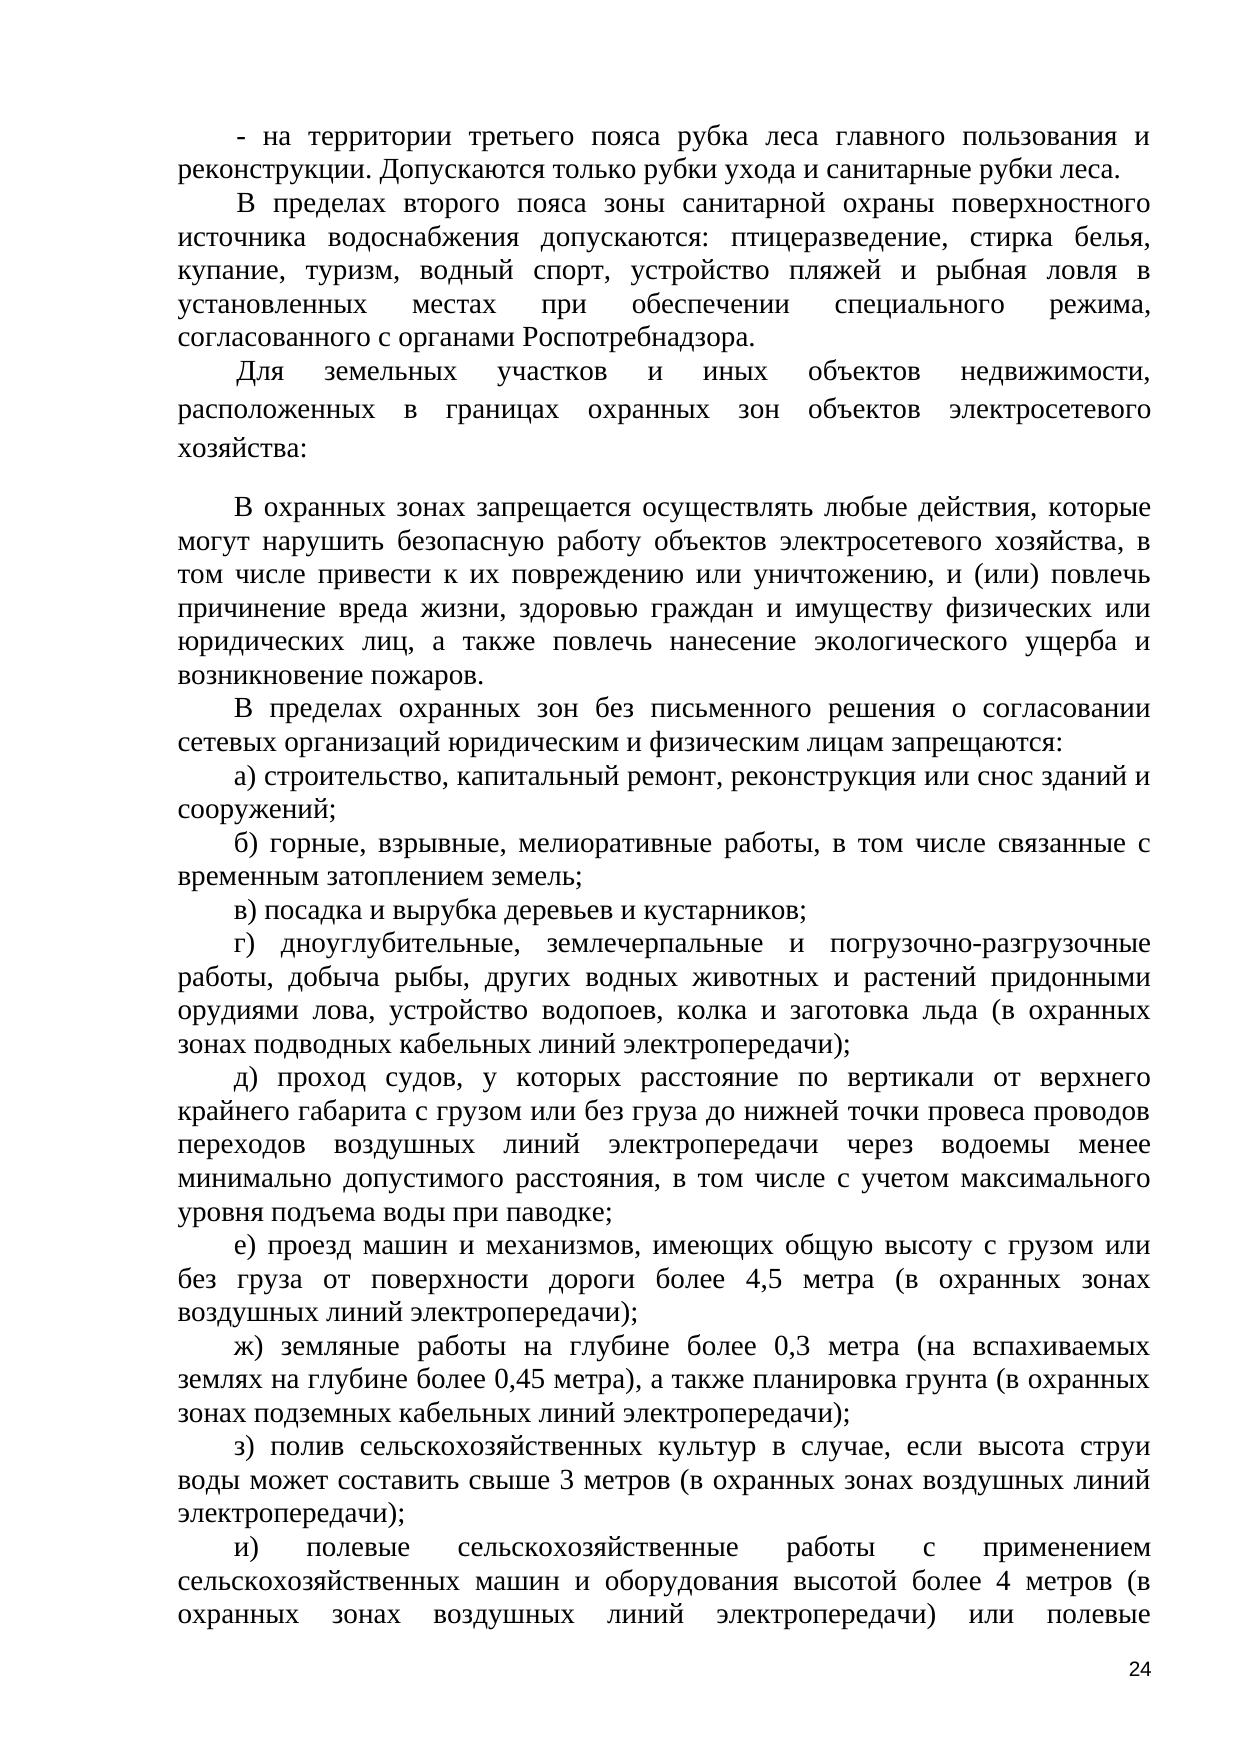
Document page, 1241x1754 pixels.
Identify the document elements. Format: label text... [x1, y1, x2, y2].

text В пределах охранных зон без письменного решения о согласовании сетевых организаций юридическим и физическим лицам запрещаются: [177, 691, 1152, 758]
text б) горные, взрывные, мелиоративные работы, в том числе связанные с временным затоплением земель; [177, 825, 1152, 892]
text В охранных зонах запрещается осуществлять любые действия, которые могут нарушить безопасную работу объектов электросетевого хозяйства, в том числе привести к их повреждению или уничтожению, и (или) повлечь причинение вреда жизни, здоровью граждан и имуществу физических или юридических лиц, а также повлечь нанесение экологического ущерба и возникновение пожаров. [177, 489, 1152, 691]
text е) проезд машин и механизмов, имеющих общую высоту с грузом или без груза от поверхности дороги более (в охранных зонах воздушных линий электропередачи); [177, 1227, 1152, 1328]
text а) строительство, капитальный ремонт, реконструкция или снос зданий и сооружений; [177, 758, 1152, 825]
text ж) земляные работы на глубине более (на вспахиваемых землях на глубине более ), а также планировка грунта (в охранных зонах подземных кабельных линий электропередачи); [177, 1328, 1152, 1428]
text в) посадка и вырубка деревьев и кустарников; [177, 892, 1152, 925]
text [177, 1529, 1152, 1630]
text г) дноуглубительные, землечерпальные и погрузочно-разгрузочные работы, добыча рыбы, других водных животных и растений придонными орудиями лова, устройство водопоев, колка и заготовка льда (в охранных зонах подводных кабельных линий электропередачи); [177, 925, 1152, 1059]
text д) проход судов, у которых расстояние по вертикали от верхнего крайнего габарита с грузом или без груза до нижней точки провеса проводов переходов воздушных линий электропередачи через водоемы менее минимально допустимого расстояния, в том числе с учетом максимального уровня подъема воды при паводке; [177, 1059, 1152, 1227]
text В пределах второго пояса зоны санитарной охраны поверхностного источника водоснабжения допускаются: птицеразведение, стирка белья, купание, туризм, водный спорт, устройство пляжей и рыбная ловля в установленных местах при обеспечении специального режима, согласованного с органами Роспотребнадзора. [177, 185, 1152, 353]
text - на территории третьего пояса рубка леса главного пользования и реконструкции. Допускаются только рубки ухода и санитарные рубки леса. [177, 118, 1152, 185]
text з) полив сельскохозяйственных культур в случае, если высота струи воды может составить свыше (в охранных зонах воздушных линий электропередачи); [177, 1428, 1152, 1529]
text Для земельных участков и иных объектов недвижимости, расположенных в границах охранных зон объектов электросетевого хозяйства: [177, 353, 1152, 463]
